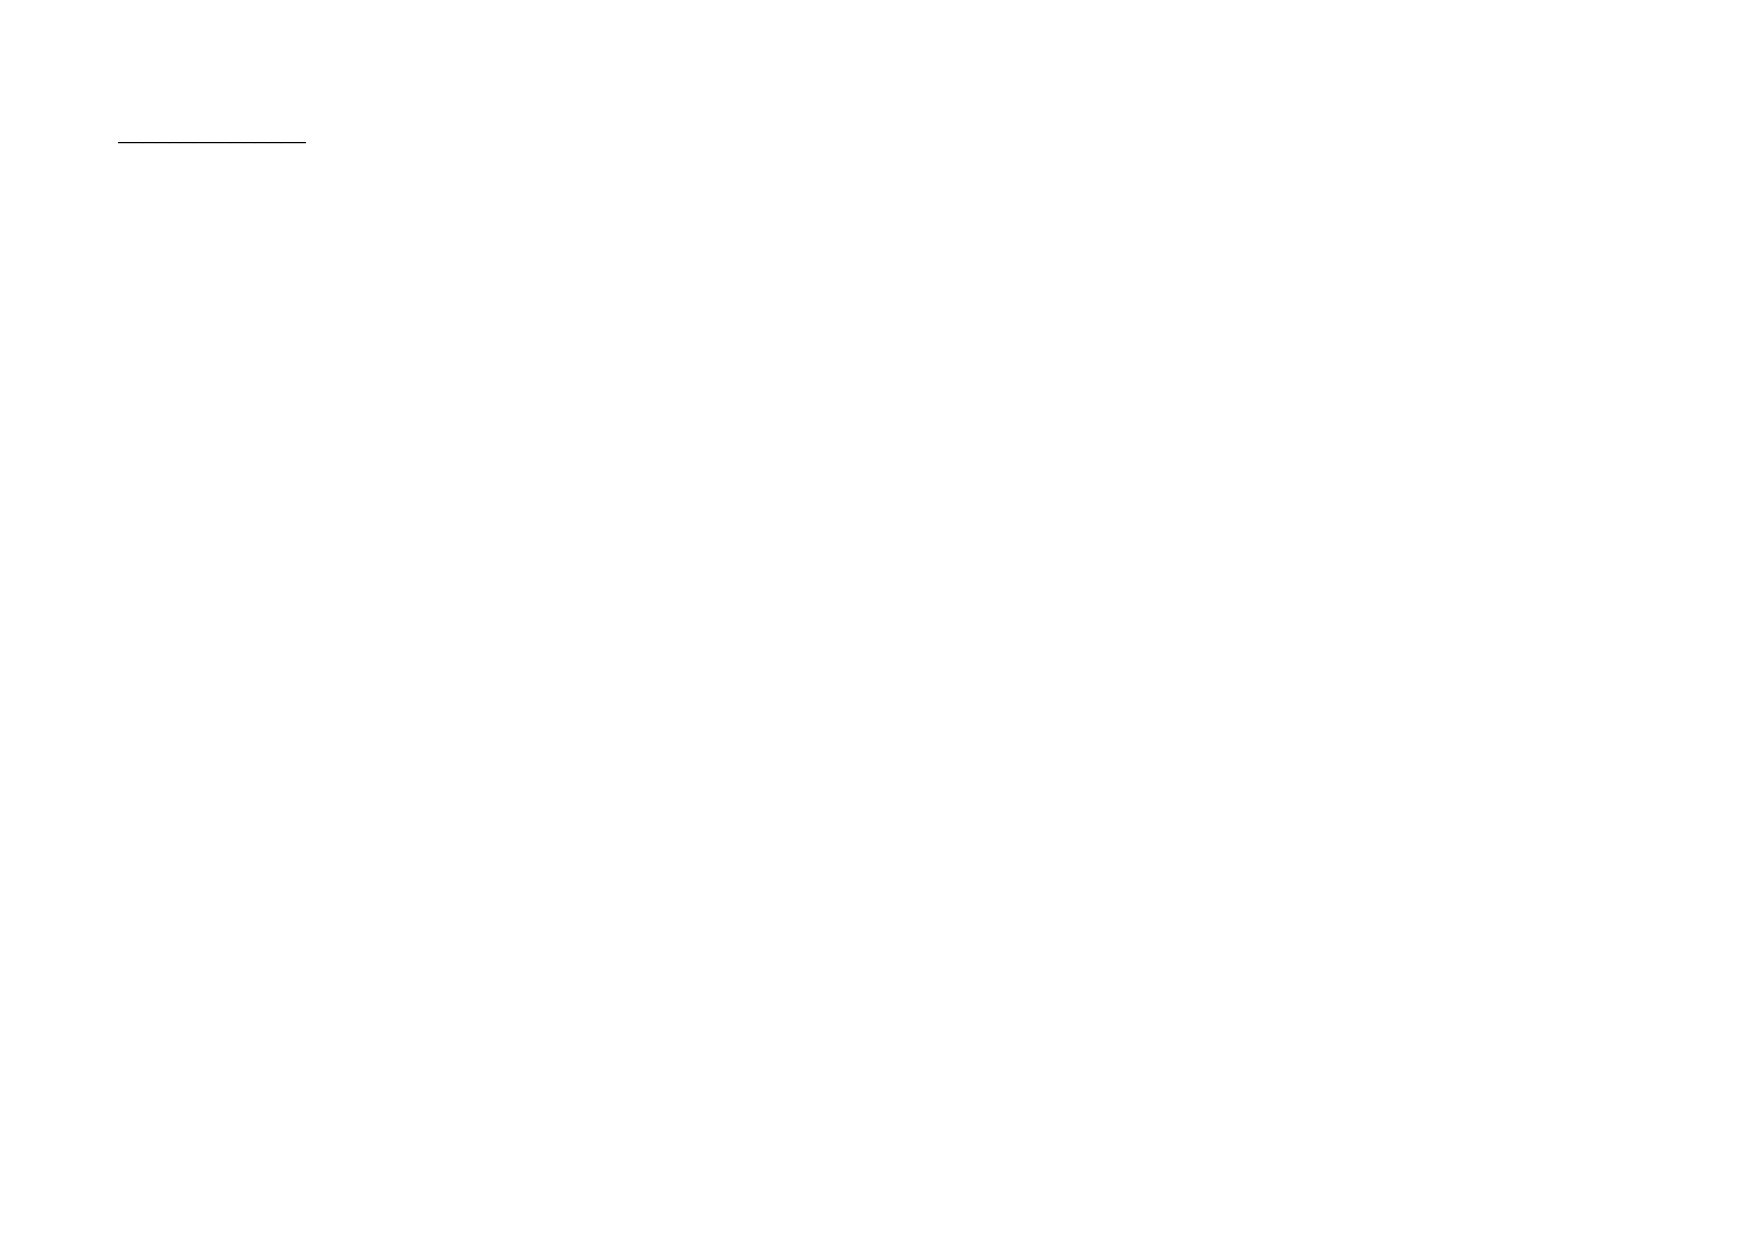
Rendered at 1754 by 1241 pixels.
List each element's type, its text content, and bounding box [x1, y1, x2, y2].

text _______________ [118, 117, 1636, 146]
